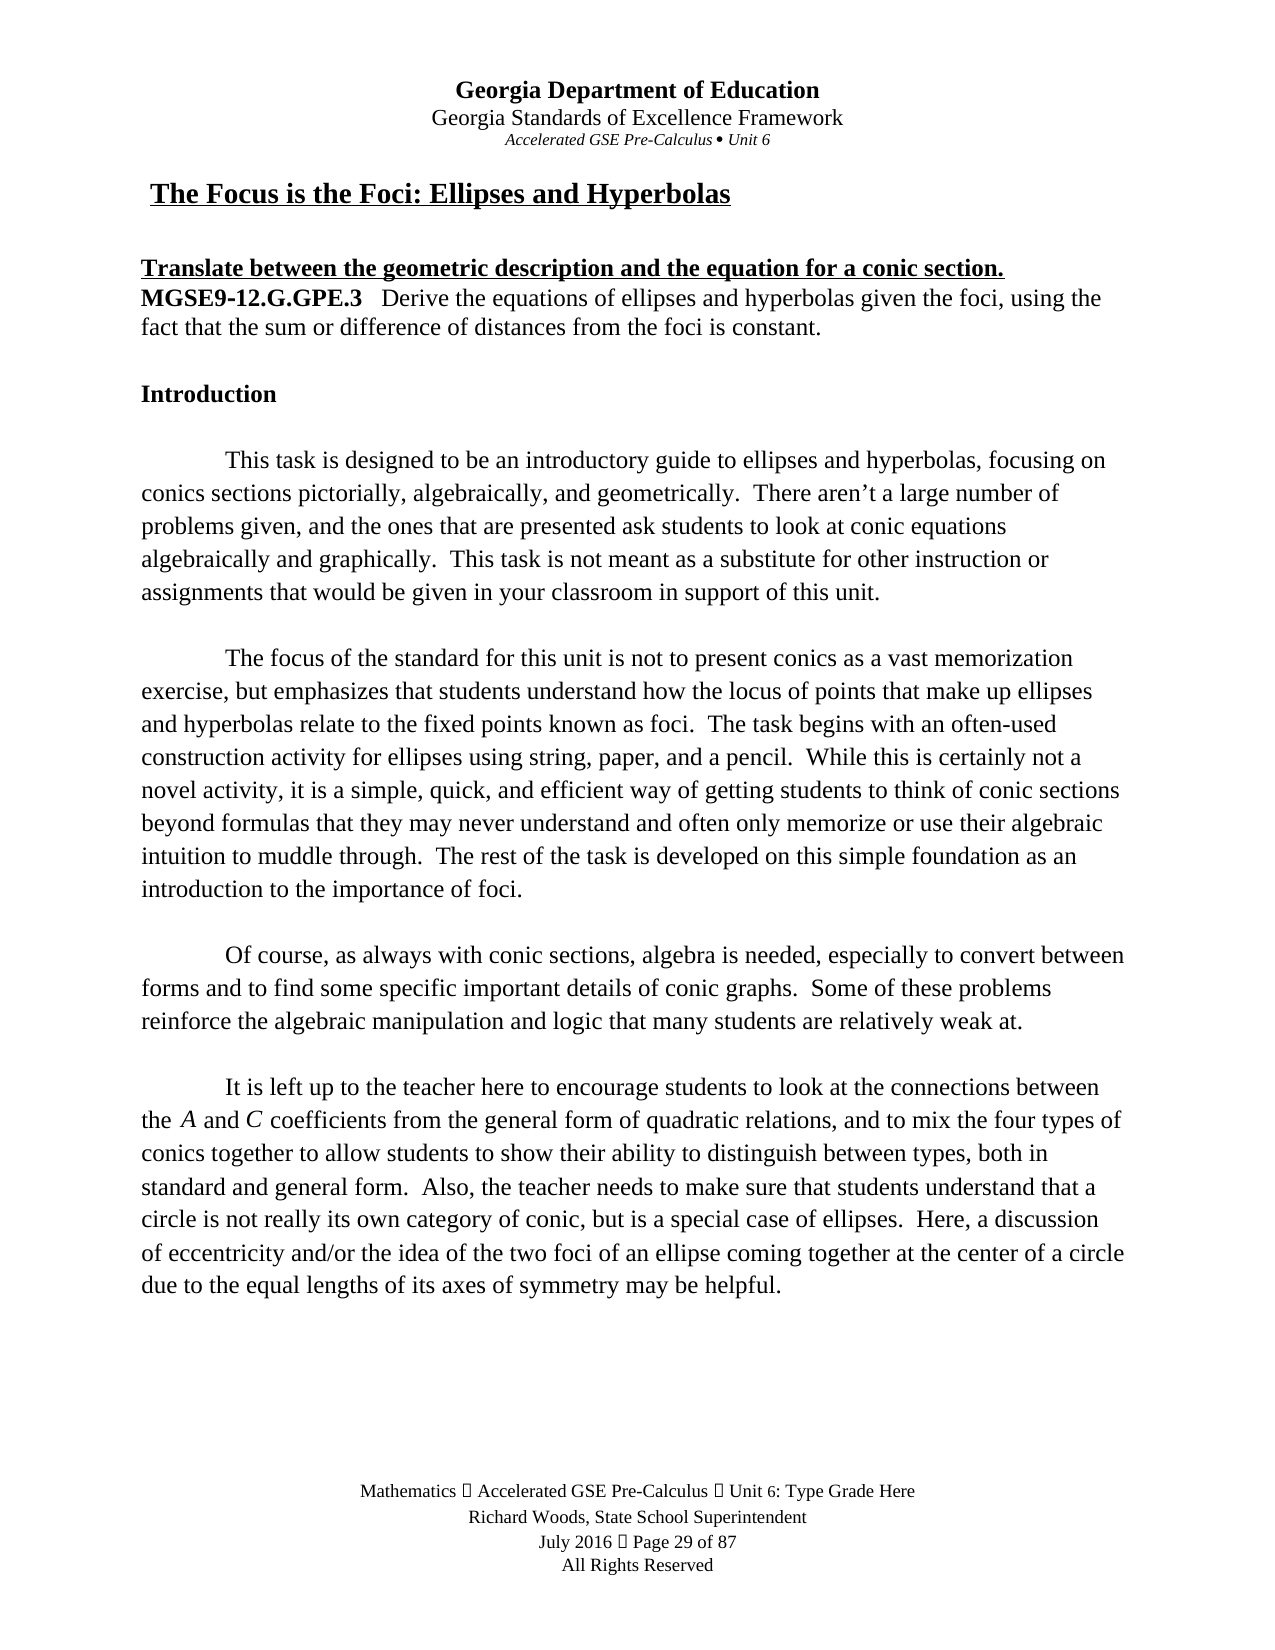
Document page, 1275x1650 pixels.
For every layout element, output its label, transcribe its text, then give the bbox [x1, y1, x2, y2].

text This task is designed to be an introductory guide to ellipses and hyperbolas, focusing on conics sections pictorially, algebraically, and geometrically. There aren’t a large number of problems given, and the ones that are presented ask students to look at conic equations algebraically and graphically. This task is not meant as a substitute for other instruction or assignments that would be given in your classroom in support of this unit. [141, 445, 1125, 606]
text MGSE9‐12.G.GPE.3 Derive the equations of ellipses and hyperbolas given the foci, using the fact that the sum or difference of distances from the foci is constant. [141, 282, 1125, 341]
text It is left up to the teacher here to encourage students to look at the connections between the and coefficients from the general form of quadratic relations, and to mix the four types of conics together to allow students to show their ability to distinguish between types, both in standard and general form. Also, the teacher needs to make sure that students understand that a circle is not really its own category of conic, but is a special case of ellipses. Here, a discussion of eccentricity and/or the idea of the two foci of an ellipse coming together at the center of a circle due to the equal lengths of its axes of symmetry may be helpful. [141, 1072, 1125, 1299]
text Of course, as always with conic sections, algebra is needed, especially to convert between forms and to find some specific important details of conic graphs. Some of these problems reinforce the algebraic manipulation and logic that many students are relatively weak at. [141, 940, 1125, 1035]
subtitle The Focus is the Foci: Ellipses and Hyperbolas [150, 176, 1125, 209]
text The focus of the standard for this unit is not to present conics as a vast memorization exercise, but emphasizes that students understand how the locus of points that make up ellipses and hyperbolas relate to the fixed points known as foci. The task begins with an often-used construction activity for ellipses using string, paper, and a pencil. While this is certainly not a novel activity, it is a simple, quick, and efficient way of getting students to think of conic sections beyond formulas that they may never understand and often only memorize or use their algebraic intuition to muddle through. The rest of the task is developed on this simple foundation as an introduction to the importance of foci. [141, 643, 1125, 903]
text Translate between the geometric description and the equation for a conic section. [141, 253, 1125, 282]
text Introduction [141, 379, 1125, 408]
